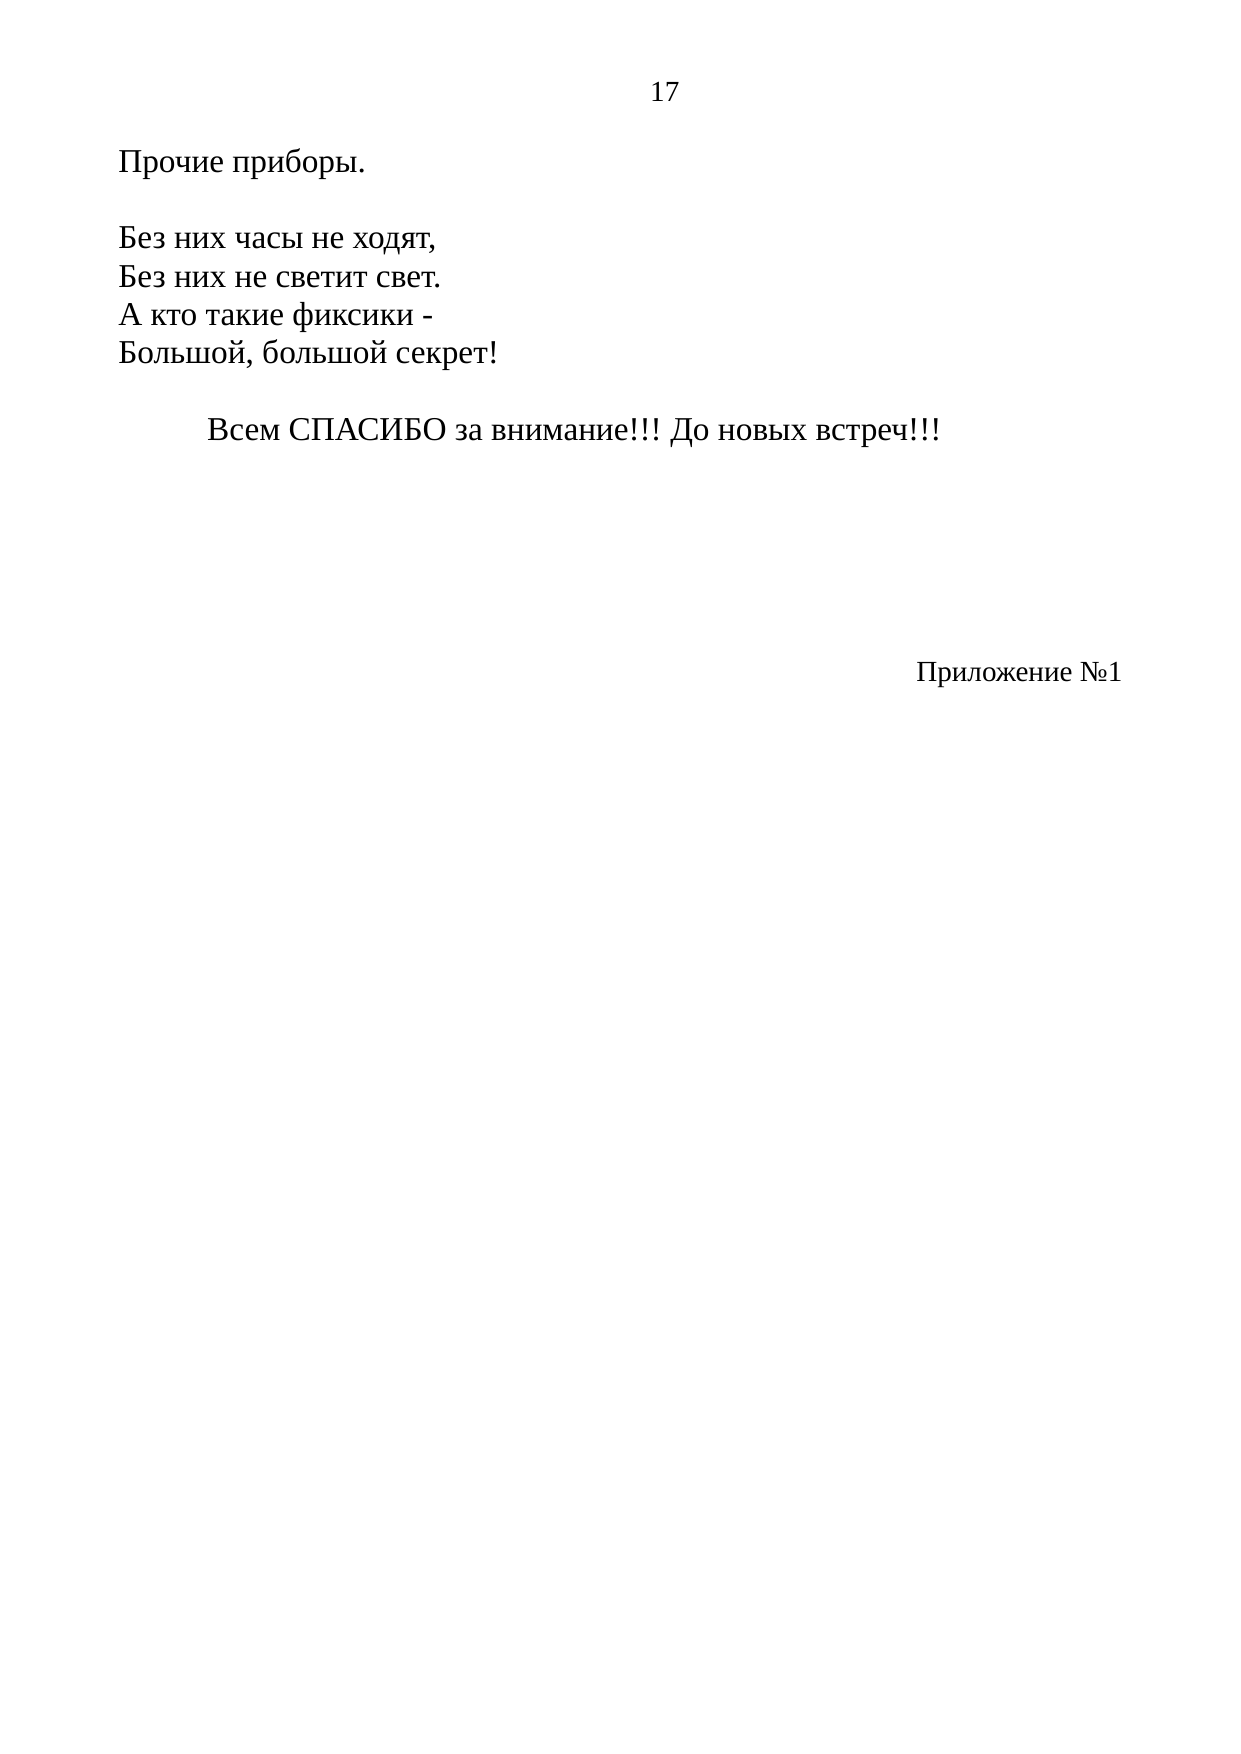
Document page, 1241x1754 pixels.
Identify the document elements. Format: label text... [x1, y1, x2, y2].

text Всем СПАСИБО за внимание!!! До новых встреч!!! [118, 409, 1122, 448]
text Приложение №1 [118, 654, 1122, 687]
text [118, 141, 1122, 371]
